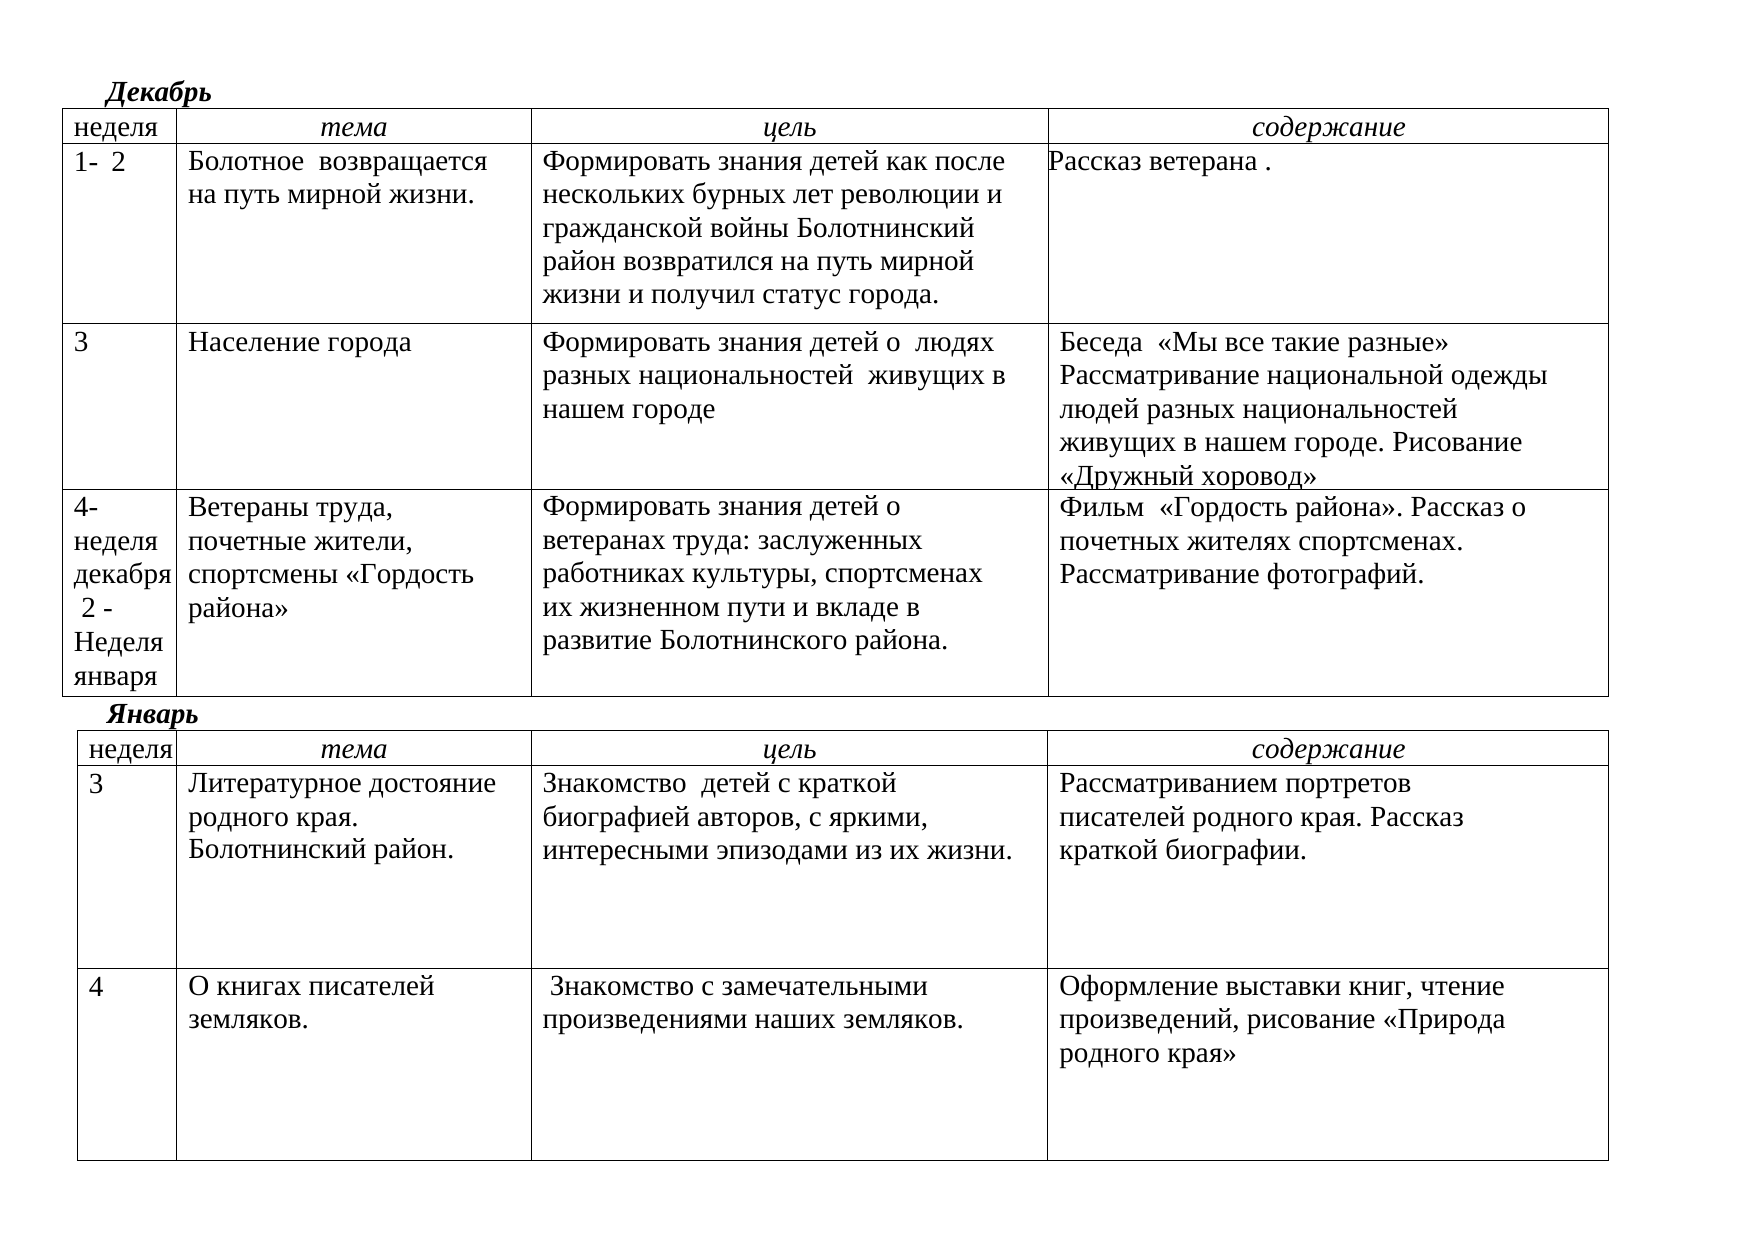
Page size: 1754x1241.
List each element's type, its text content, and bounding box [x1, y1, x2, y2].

table_cell Фильм «Гордость района». Рассказ о почетных жителях спортсменах. Рассматривание фотографий. [1049, 490, 1608, 696]
table_cell Беседа «Мы все такие разные» Рассматривание национальной одежды людей разных национальностей живущих в нашем городе. Рисование «Дружный хоровод» [1049, 324, 1608, 488]
text Январь [107, 697, 1638, 730]
table_header цель [532, 731, 1047, 765]
table_cell 3 [63, 324, 176, 488]
table_cell 3 [78, 766, 176, 968]
table_header тема [177, 109, 531, 143]
table_cell Население города [177, 324, 531, 488]
table_cell 2 [63, 144, 176, 323]
text Декабрь [107, 75, 1638, 108]
table_cell Формировать знания детей как после нескольких бурных лет революции и гражданской войны Болотнинский район возвратился на путь мирной жизни и получил статус города. [532, 144, 1048, 323]
table_cell Формировать знания детей о людях разных национальностей живущих в нашем городе [532, 324, 1048, 488]
table_cell О книгах писателей земляков. [177, 969, 531, 1160]
table_cell Оформление выставки книг, чтение произведений, рисование «Природа родного края» [1048, 969, 1608, 1160]
table_cell Формировать знания детей о ветеранах труда: заслуженных работниках культуры, спортсменах их жизненном пути и вкладе в развитие Болотнинского района. [532, 490, 1048, 696]
table_cell 4 [78, 969, 176, 1160]
table_cell Рассказ ветерана . [1049, 144, 1608, 323]
table_header цель [532, 109, 1048, 143]
table_header содержание [1048, 731, 1608, 765]
table_header неделя [63, 109, 176, 143]
table_cell Знакомство с замечательными произведениями наших земляков. [532, 969, 1047, 1160]
table_cell Рассматриванием портретов писателей родного края. Рассказ краткой биографии. [1048, 766, 1608, 968]
table_cell 4-неделя декабря 2 - Неделя января [63, 490, 176, 696]
table_header тема [177, 731, 531, 765]
table_header содержание [1049, 109, 1608, 143]
table_cell Знакомство детей с краткой биографией авторов, с яркими, интересными эпизодами из их жизни. [532, 766, 1047, 968]
table_cell Болотное возвращается на путь мирной жизни. [177, 144, 531, 323]
table_header неделя [78, 731, 176, 765]
table_cell Литературное достояние родного края. Болотнинский район. [177, 766, 531, 968]
table_cell Ветераны труда, почетные жители, спортсмены «Гордость района» [177, 490, 531, 696]
